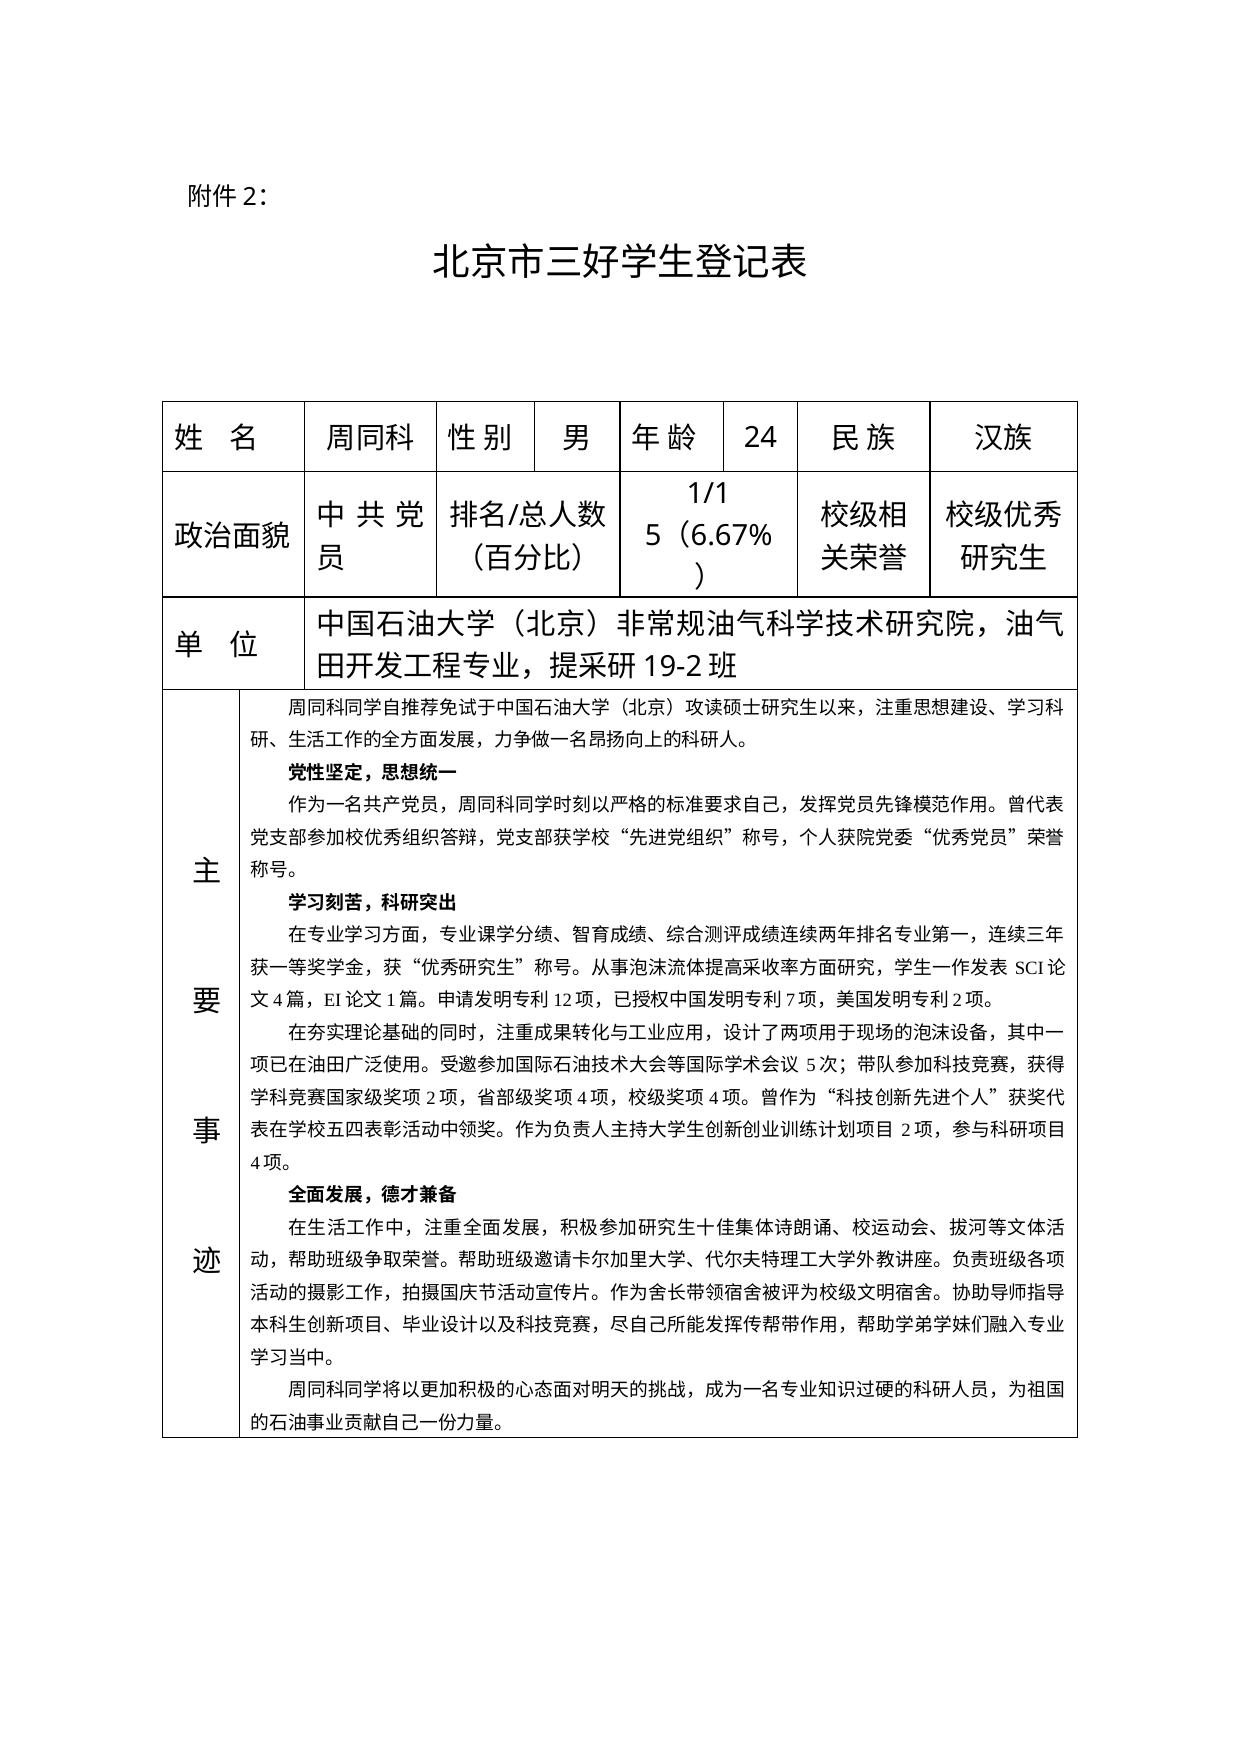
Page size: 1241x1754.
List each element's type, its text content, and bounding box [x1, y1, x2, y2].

table_cell 中国石油大学（北京）非常规油气科学技术研究院，油气田开发工程专业，提采研19-2班 [305, 598, 1077, 689]
text 北京市三好学生登记表 [187, 227, 1053, 292]
table_cell 排名/总人数（百分比） [437, 472, 619, 596]
table_header 姓 名 [163, 402, 304, 471]
table_cell 中共党员 [305, 472, 436, 596]
table_header 汉族 [931, 402, 1077, 471]
table_header 周同科 [305, 402, 436, 471]
table_cell 校级相关荣誉 [798, 472, 929, 596]
table_header 民 族 [798, 402, 929, 471]
table_cell 政治面貌 [163, 472, 304, 596]
text 附件2： [187, 162, 1053, 227]
table_header 年 龄 [621, 402, 723, 471]
table_header 24 [724, 402, 797, 471]
table_header 男 [535, 402, 619, 471]
table_cell 主 要 事 迹 [163, 690, 239, 1437]
table_cell 周同科同学自推荐免试于中国石油大学（北京）攻读硕士研究生以来，注重思想建设、学习科研、生活工作的全方面发展，力争做一名昂扬向上的科研人。 党性坚定，思想统一 作为一名共产党员，周同科同学时刻以严格的标准要求自己，发挥党员先锋模范作用。曾代表党支部参加校优秀组织答辩，党支部获学校“先进党组织”称号，个人获院党委“优秀党员”荣誉称号。 学习刻苦，科研突出 在专业学习方面，专业课学分绩、智育成绩、综合测评成绩连续两年排名专业第一，连续三年获一等奖学金，获“优秀研究生”称号。从事泡沫流体提高采收率方面研究，学生一作发表SCI论文4篇，EI论文1篇。申请发明专利12项，已授权中国发明专利7项，美国发明专利2项。 在夯实理论基础的同时，注重成果转化与工业应用，设计了两项用于现场的泡沫设备，其中一项已在油田广泛使用。受邀参加国际石油技术大会等国际学术会议5次；带队参加科技竞赛，获得学科竞赛国家级奖项2项，省部级奖项4项，校级奖项4项。曾作为“科技创新先进个人”获奖代表在学校五四表彰活动中领奖。作为负责人主持大学生创新创业训练计划项目2项，参与科研项目4项。 全面发展，德才兼备 在生活工作中，注重全面发展，积极参加研究生十佳集体诗朗诵、校运动会、拔河等文体活动，帮助班级争取荣誉。帮助班级邀请卡尔加里大学、代尔夫特理工大学外教讲座。负责班级各项活动的摄影工作，拍摄国庆节活动宣传片。作为舍长带领宿舍被评为校级文明宿舍。协助导师指导本科生创新项目、毕业设计以及科技竞赛，尽自己所能发挥传帮带作用，帮助学弟学妹们融入专业学习当中。 周同科同学将以更加积极的心态面对明天的挑战，成为一名专业知识过硬的科研人员，为祖国的石油事业贡献自己一份力量。 [240, 690, 1077, 1437]
table_cell 1/15（6.67%） [621, 472, 797, 596]
table_cell 单 位 [163, 598, 304, 689]
table_cell 校级优秀研究生 [931, 472, 1077, 596]
table_header 性 别 [437, 402, 534, 471]
